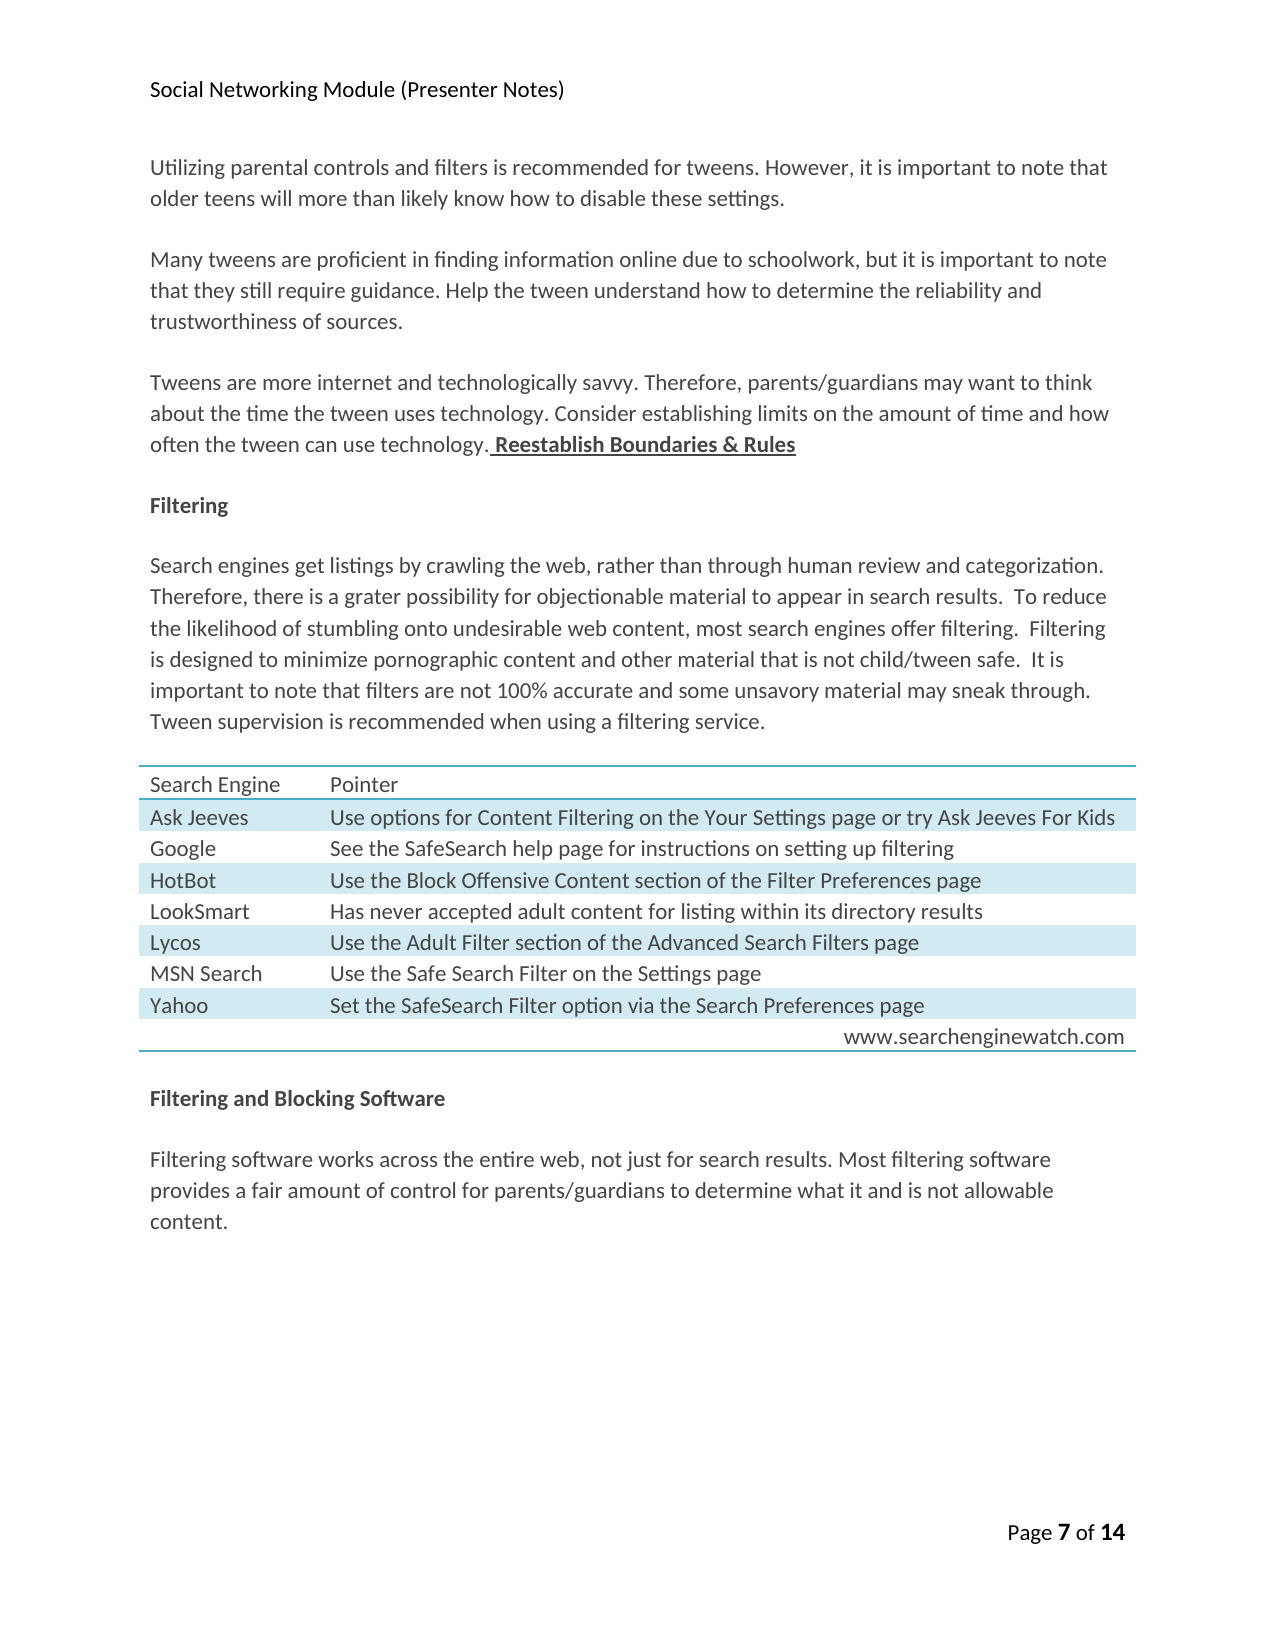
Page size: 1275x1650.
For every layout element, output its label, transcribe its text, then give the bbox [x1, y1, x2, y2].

text Filtering [150, 487, 1125, 519]
table_cell Yahoo [139, 988, 319, 1019]
table_cell LookSmart [139, 894, 319, 925]
text Filtering and Blocking Software [150, 1081, 1125, 1112]
text Utilizing parental controls and filters is recommended for tweens. However, it is important to note that older teens will more than likely know how to disable these settings. [150, 150, 1125, 212]
text Many tweens are proficient in finding information online due to schoolwork, but it is important to note that they still require guidance. Help the tween understand how to determine the reliability and trustworthiness of sources. [150, 242, 1125, 335]
table_cell Use the Adult Filter section of the Advanced Search Filters page [319, 925, 1136, 956]
table_cell Set the SafeSearch Filter option via the Search Preferences page [319, 988, 1136, 1019]
text Search engines get listings by crawling the web, rather than through human review and categorization. Therefore, there is a grater possibility for objectionable material to appear in search results. To reduce the likelihood of stumbling onto undesirable web content, most search engines offer filtering. Filtering is designed to minimize pornographic content and other material that is not child/tween safe. It is important to note that filters are not 100% accurate and some unsavory material may sneak through. Tween supervision is recommended when using a filtering service. [150, 548, 1125, 735]
table_header Pointer [319, 767, 1136, 798]
table_cell See the SafeSearch help page for instructions on setting up filtering [319, 831, 1136, 862]
table_cell Lycos [139, 925, 319, 956]
table_cell HotBot [139, 863, 319, 894]
table_cell Use options for Content Filtering on the Your Settings page or try Ask Jeeves For Kids [319, 800, 1136, 831]
text Tweens are more internet and technologically savvy. Therefore, parents/guardians may want to think about the time the tween uses technology. Consider establishing limits on the amount of time and how often the tween can use technology. Reestablish Boundaries & Rules [150, 364, 1125, 458]
table_cell Ask Jeeves [139, 800, 319, 831]
text Filtering software works across the entire web, not just for search results. Most filtering software provides a fair amount of control for parents/guardians to determine what it and is not allowable content. [150, 1142, 1125, 1235]
table_cell MSN Search [139, 956, 319, 987]
table_cell Use the Block Offensive Content section of the Filter Preferences page [319, 863, 1136, 894]
table_cell www.searchenginewatch.com [139, 1019, 1136, 1050]
table_cell Use the Safe Search Filter on the Settings page [319, 956, 1136, 987]
table_cell Google [139, 831, 319, 862]
table_header Search Engine [139, 767, 319, 798]
table_cell Has never accepted adult content for listing within its directory results [319, 894, 1136, 925]
